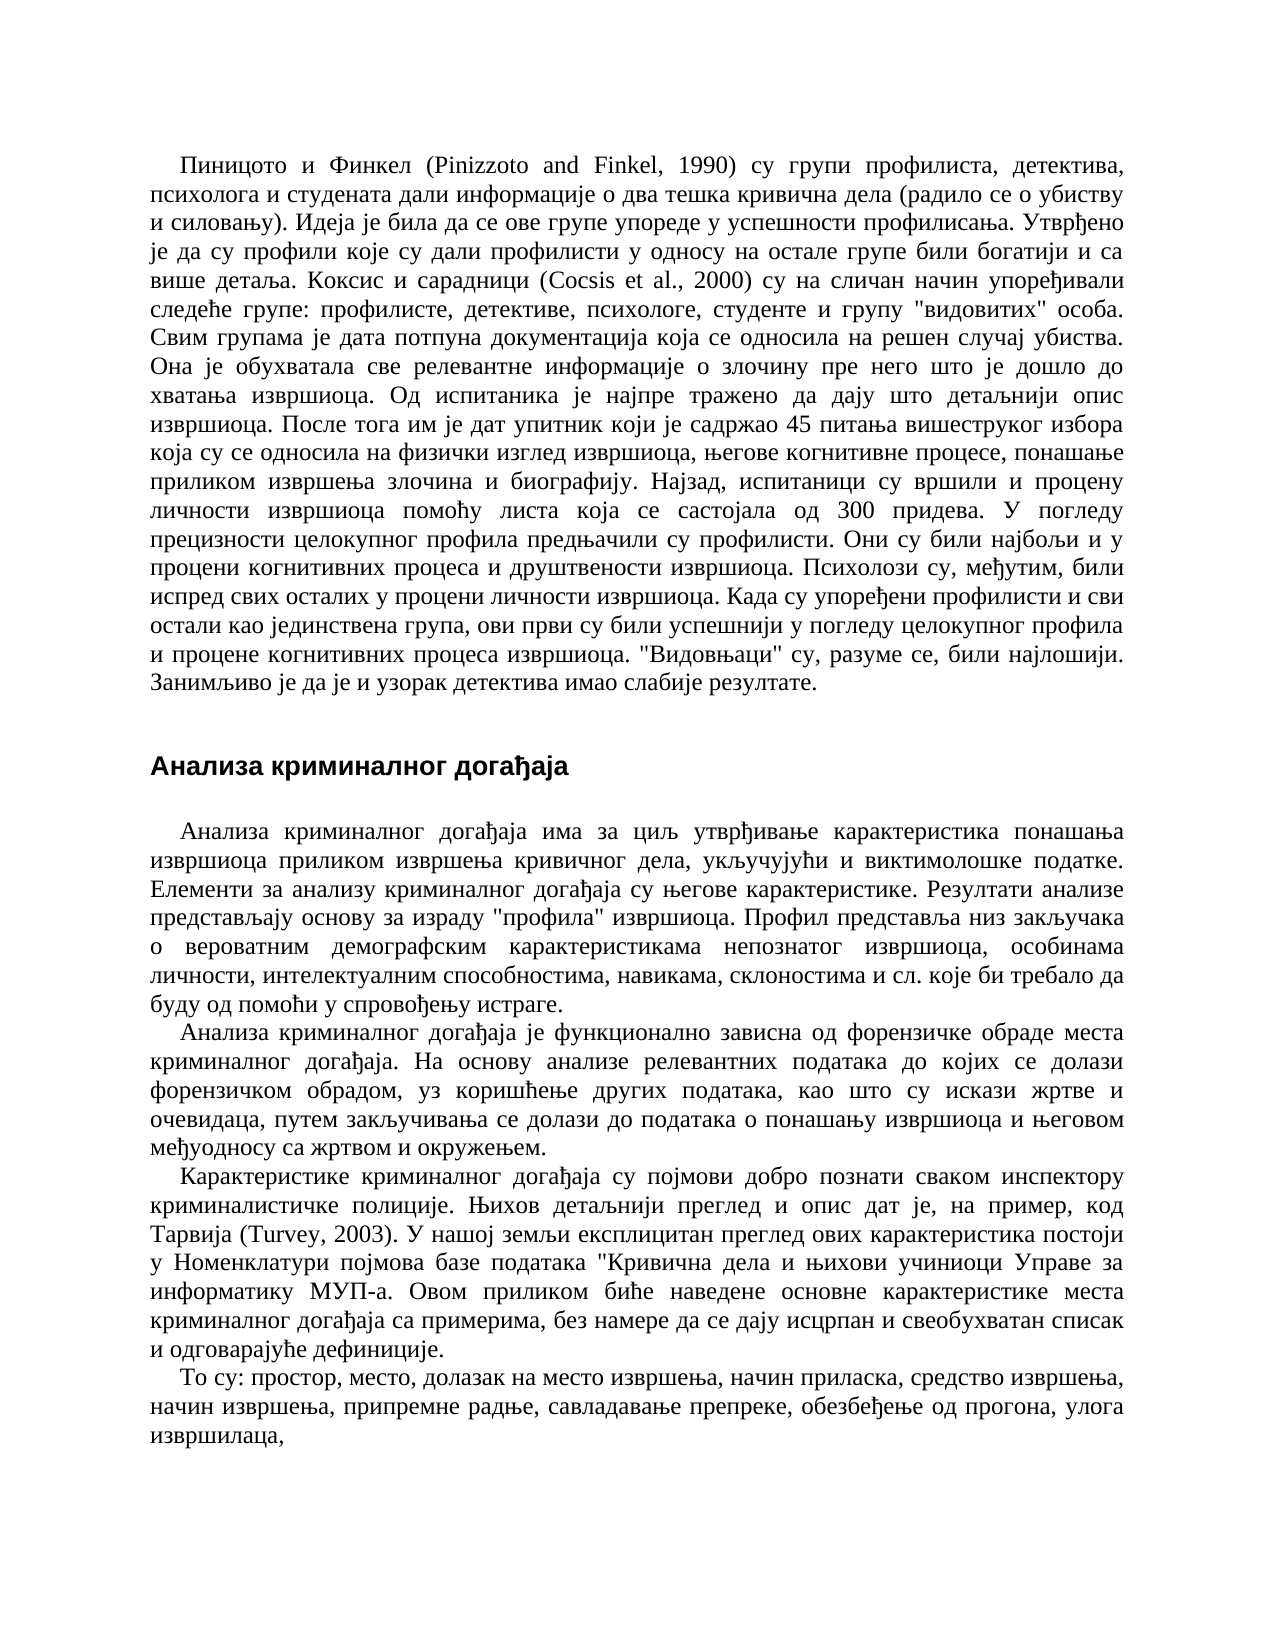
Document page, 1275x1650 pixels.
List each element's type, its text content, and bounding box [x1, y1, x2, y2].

text Карактеристике криминалног догађаја су појмови добро познати сваком инспектору криминалистичке полиције. Њихов детаљнији преглед и опис дат је, на пример, код Тарвија (Turvey, 2003). У нашој земљи експлицитан преглед ових карактеристика постоји у Номенклатури појмова базе података "Кривична дела и њихови учиниоци Управе за информатику МУП-а. Овом приликом биће наведене основне карактеристике места криминалног догађаја са примерима, без намере да се дају исцрпан и свеобухватан списак и одговарајуће дефиниције. [150, 1161, 1125, 1362]
text Анализа криминалног догађаја има за циљ утврђивање карактеристика понашања извршиоца приликом извршења кривичног дела, укључујући и виктимолошке податке. Елементи за анализу криминалног догађаја су његове карактеристике. Резултати анализе представљају основу за израду "профила" извршиоца. Профил представља низ закључака о вероватним демографским карактеристикама непознатог извршиоца, особинама личности, интелектуалним способностима, навикама, склоностима и сл. које би требало да буду од помоћи у спровођењу истраге. [150, 816, 1125, 1017]
text Пиницото и Финкел (Pinizzoto and Finkel, 1990) су групи профилиста, детектива, психолога и студената дали информације о два тешка кривична дела (радило се о убиству и силовању). Идеја је била да се ове групе упореде у успешности профилисања. Утврђено је да су профили које су дали профилисти у односу на остале групе били богатији и са више детаља. Коксис и сарадници (Cocsis et al., 2000) су на сличан начин упоређивали следеће групе: профилисте, детективе, психологе, студенте и групу "видовитих" особа. Свим групама је дата потпуна документација која се односила на решен случај убиства. Она је обухватала све релевантне информације о злочину пре него што је дошло до хватања извршиоца. Од испитаника је најпре тражено да дају што детаљнији опис извршиоца. После тога им је дат упитник који је садржао 45 питања вишеструког избора која су се односила на физички изглед извршиоца, његове когнитивне процесе, понашање приликом извршења злочина и биографију. Најзад, испитаници су вршили и процену личности извршиоца помоћу листа која се састојала од 300 придева. У погледу прецизности целокупног профила предњачили су профилисти. Они су били најбољи и у процени когнитивних процеса и друштвености извршиоца. Психолози су, међутим, били испред свих осталих у процени личности извршиоца. Када су упоређени профилисти и сви остали као јединствена група, ови први су били успешнији у погледу целокупног профила и процене когнитивних процеса извршиоца. "Видовњаци" су, разуме се, били најлошији. Занимљиво је да је и узорак детектива имао слабије резултате. [150, 150, 1125, 696]
text Анализа криминалног догађаја је функционално зависна од форензичке обраде места криминалног догађаја. На основу анализе релевантних података до којих се долази форензичком обрадом, уз коришћење других података, као што су искази жртве и очевидаца, путем закључивања се долази до података о понашању извршиоца и његовом међуодносу са жртвом и окружењем. [150, 1017, 1125, 1161]
subtitle Анализа криминалног догађаја [150, 750, 1125, 781]
text То су: простор, место, долазак на место извршења, начин приласка, средство извршења, начин извршења, припремне радње, савладавање препреке, обезбеђење од прогона, улога извршилаца, [150, 1362, 1125, 1449]
